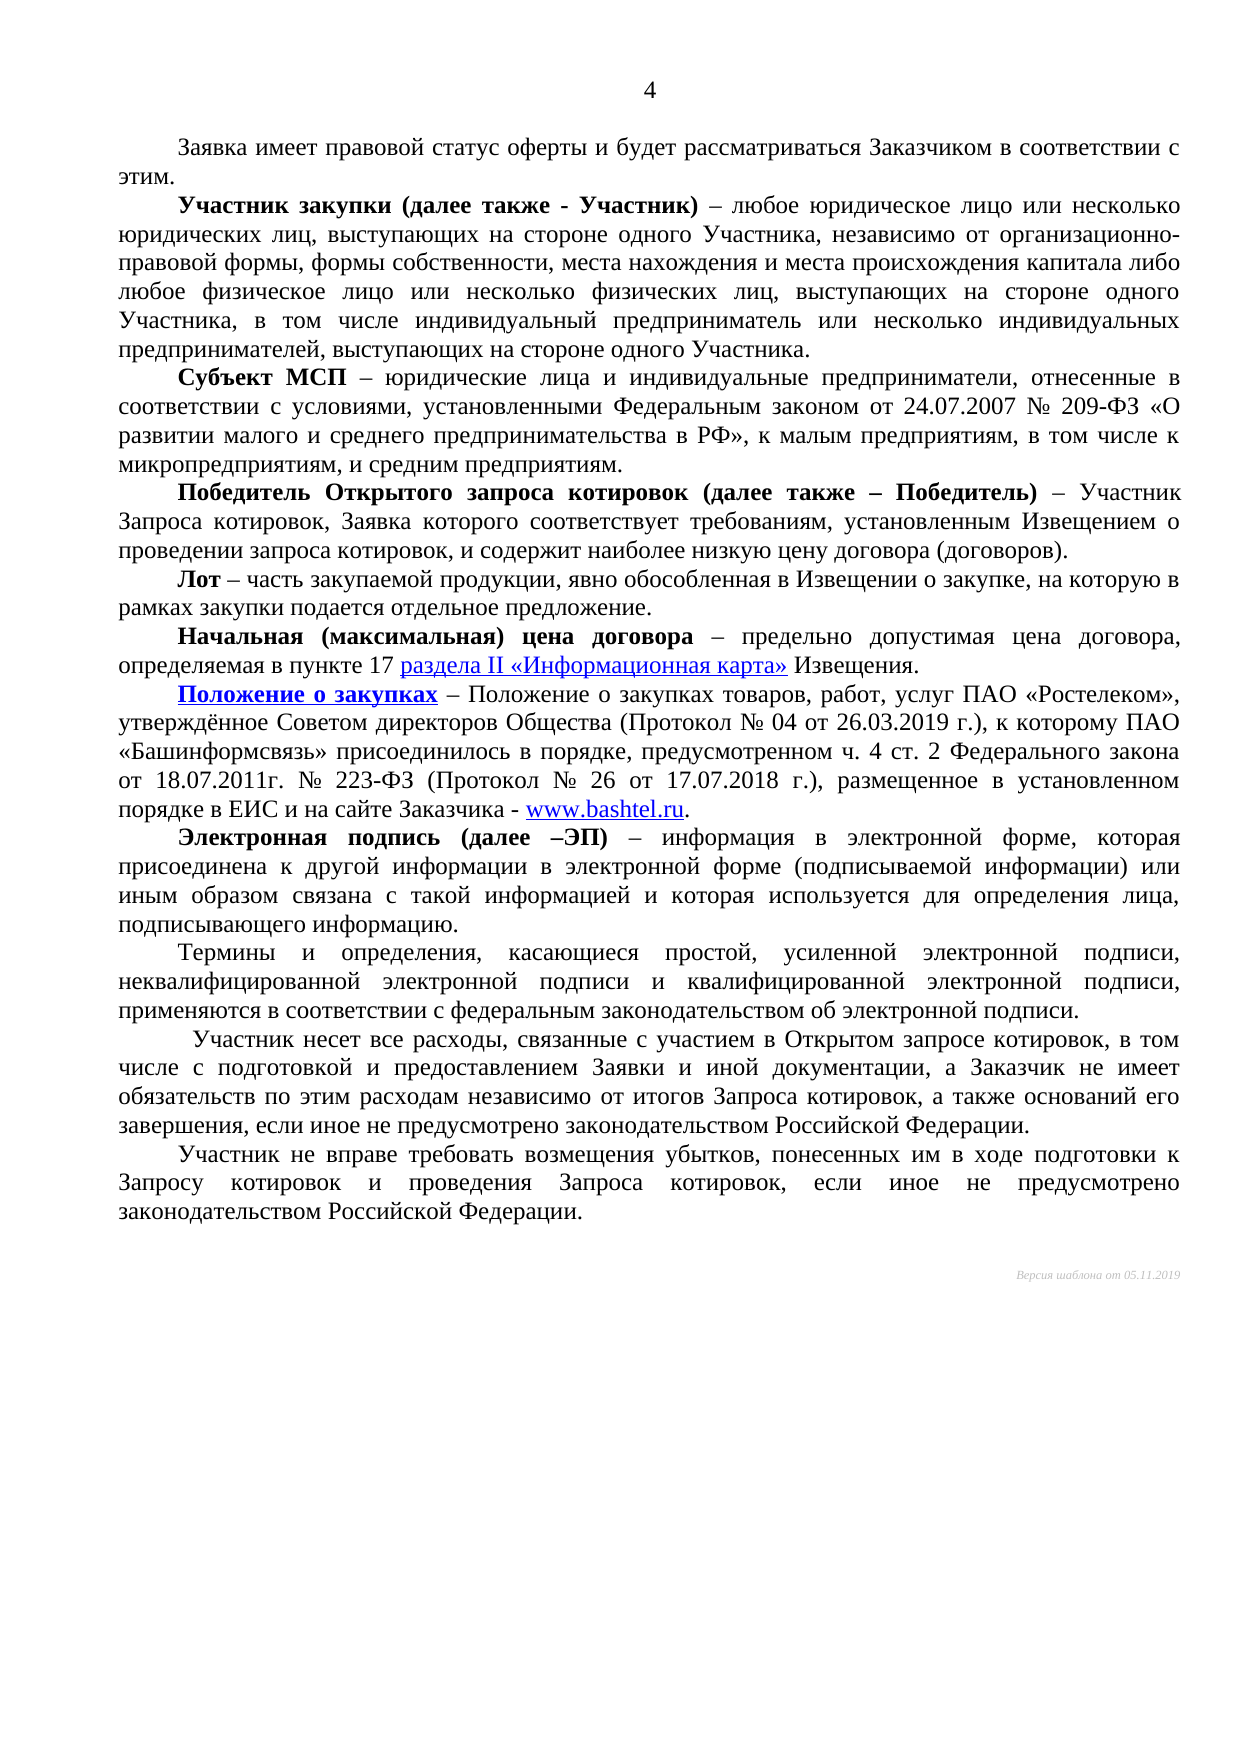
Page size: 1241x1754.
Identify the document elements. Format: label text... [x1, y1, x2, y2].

text Заявка имеет правовой статус оферты и будет рассматриваться Заказчиком в соответствии с этим. [118, 132, 1181, 190]
text Победитель Открытого запроса котировок (далее также – Победитель) – Участник Запроса котировок, Заявка которого соответствует требованиям, установленным Извещением о проведении запроса котировок, и содержит наиболее низкую цену договора (договоров). [118, 477, 1181, 564]
text Версия шаблона от [118, 1268, 1181, 1282]
text Субъект МСП – юридические лица и индивидуальные предприниматели, отнесенные в соответствии с условиями, установленными Федеральным законом от 24.07.2007 № 209-ФЗ «О развитии малого и среднего предпринимательства в РФ», к малым предприятиям, в том числе к микропредприятиям, и средним предприятиям. [118, 362, 1181, 477]
text Участник несет все расходы, связанные с участием в Открытом запросе котировок, в том числе с подготовкой и предоставлением Заявки и иной документации, а Заказчик не имеет обязательств по этим расходам независимо от итогов Запроса котировок, а также оснований его завершения, если иное не предусмотрено законодательством Российской Федерации. [118, 1024, 1181, 1139]
text Начальная (максимальная) цена договора – предельно допустимая цена договора, определяемая в пункте 17 раздела II «Информационная карта» Извещения. [118, 621, 1181, 679]
text Участник закупки (далее также - Участник) – любое юридическое лицо или несколько юридических лиц, выступающих на стороне одного Участника, независимо от организационно-правовой формы, формы собственности, места нахождения и места происхождения капитала либо любое физическое лицо или несколько физических лиц, выступающих на стороне одного Участника, в том числе индивидуальный предприниматель или несколько индивидуальных предпринимателей, выступающих на стороне одного Участника. [118, 190, 1181, 362]
text Термины и определения, касающиеся простой, усиленной электронной подписи, неквалифицированной электронной подписи и квалифицированной электронной подписи, применяются в соответствии с федеральным законодательством об электронной подписи. [118, 937, 1181, 1024]
text Положение о закупках – Положение о закупках товаров, работ, услуг ПАО «Ростелеком», утверждённое Советом директоров Общества (Протокол № 04 от 26.03.2019 г.), к которому ПАО «Башинформсвязь» присоединилось в порядке, предусмотренном ч. 4 ст. 2 Федерального закона от 18.07.2011г. № 223-ФЗ (Протокол № 26 от 17.07.2018 г.), размещенное в установленном порядке в ЕИС и на сайте Заказчика - www.bashtel.ru. [118, 679, 1181, 822]
text Участник не вправе требовать возмещения убытков, понесенных им в ходе подготовки к Запросу котировок и проведения Запроса котировок, если иное не предусмотрено законодательством Российской Федерации. [118, 1139, 1181, 1225]
text Лот – часть закупаемой продукции, явно обособленная в Извещении о закупке, на которую в рамках закупки подается отдельное предложение. [118, 564, 1181, 621]
text Электронная подпись (далее –ЭП) – информация в электронной форме, которая присоединена к другой информации в электронной форме (подписываемой информации) или иным образом связана с такой информацией и которая используется для определения лица, подписывающего информацию. [118, 822, 1181, 937]
